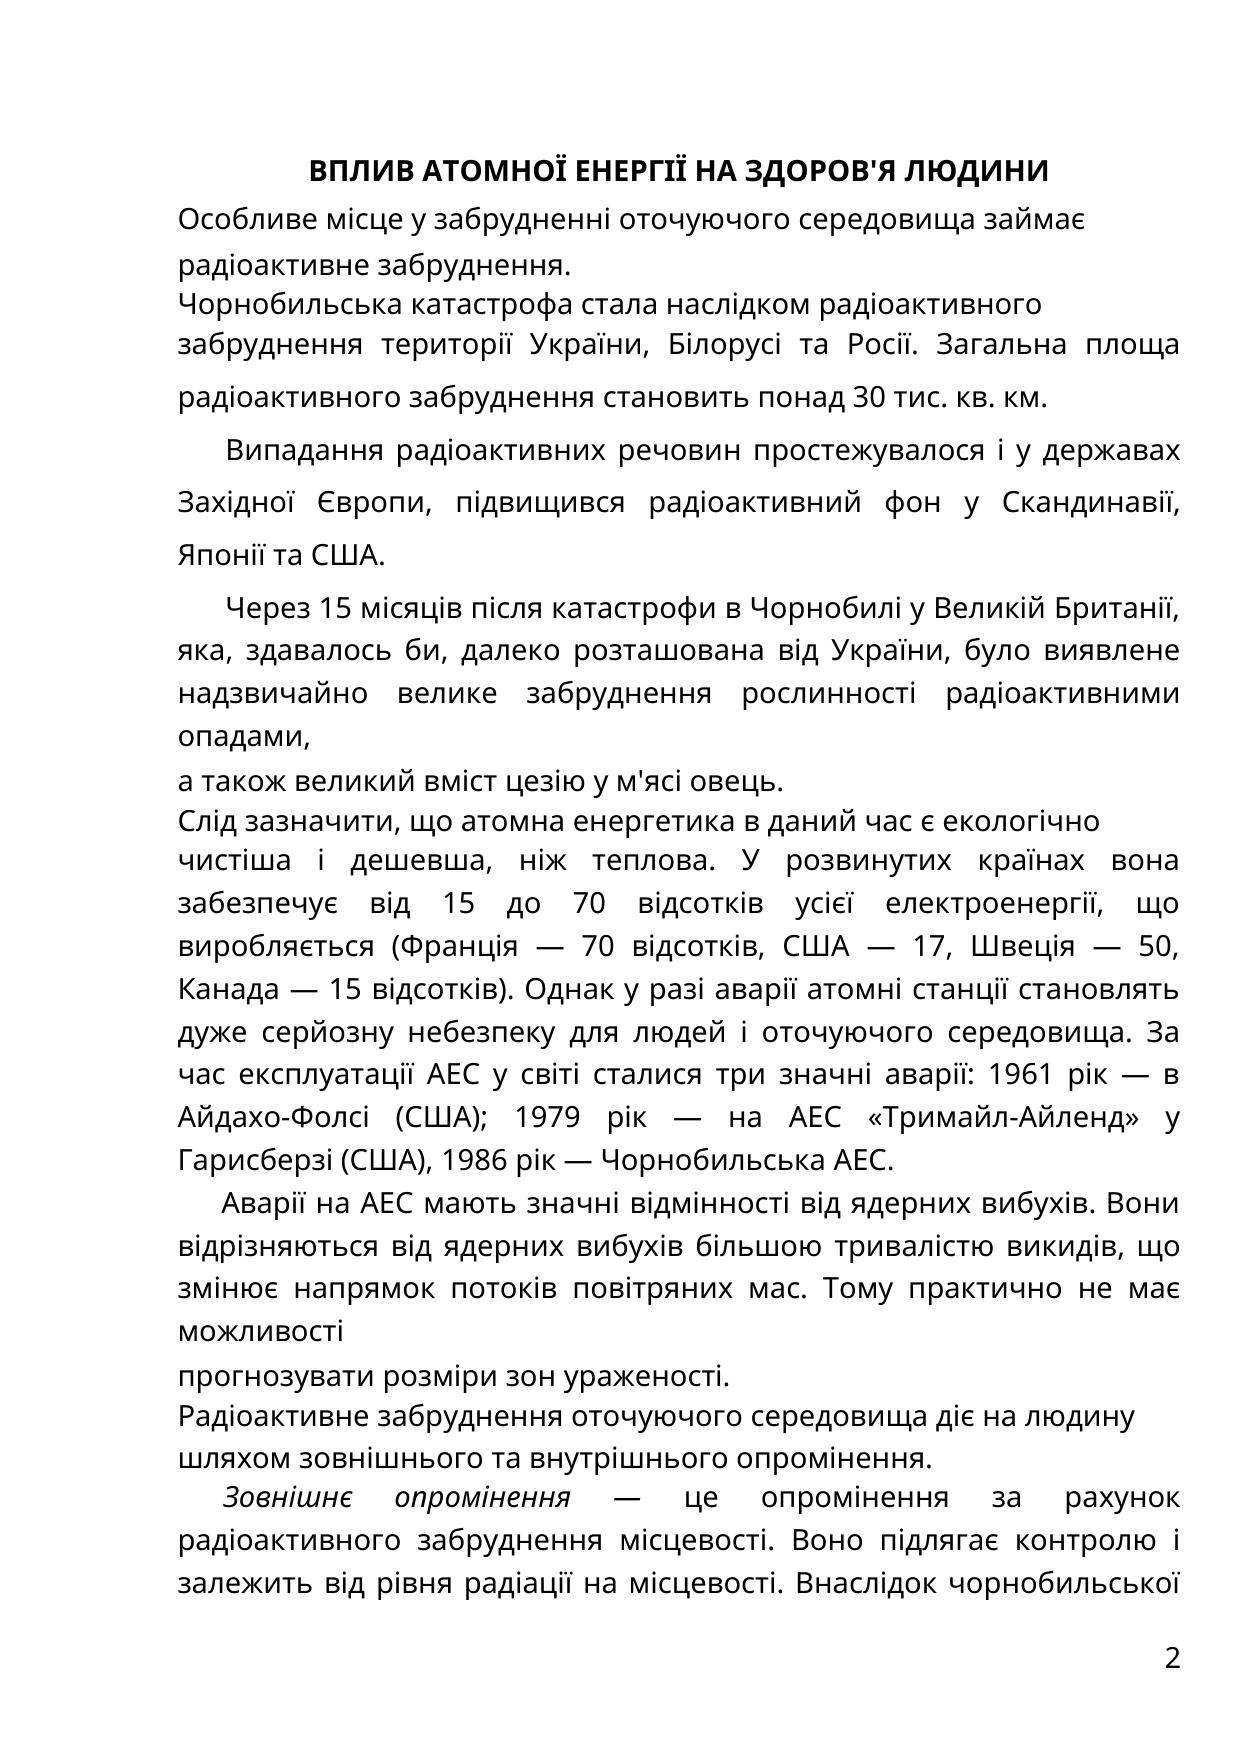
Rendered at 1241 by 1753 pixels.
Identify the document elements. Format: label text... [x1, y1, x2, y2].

text прогнозувати розміри зон ураженості. [177, 1355, 1181, 1395]
text радіоактивне забруднення. [177, 244, 1181, 284]
text Аварії на АЕС мають значні відмінності від ядерних вибухів. Вони відрізняються від ядерних вибухів більшою тривалістю викидів, що змінює напрямок потоків повітряних мас. Тому практично не має можливості [177, 1182, 1181, 1350]
text Випадання радіоактивних речовин простежувалося і у державах Західної Європи, підвищився радіоактивний фон у Скандинавії, Японії та США. [177, 429, 1181, 574]
text чистіша і дешевша, ніж теплова. У розвинутих країнах вона забезпечує від 15 до 70 відсотків усієї електроенергії, що виробляється (Франція — 70 відсотків, США — 17, Швеція — 50, Канада — 15 відсотків). Однак у разі аварії атомні станції становлять дуже серйозну небезпеку для людей і оточуючого середовища. За час експлуатації АЕС у світі сталися три значні аварії: 1961 рік — в Айдахо-Фолсі (США); 1979 рік — на АЕС «Тримайл-Айленд» у Гарисберзі (США), 1986 рік — Чорнобильська АЕС. [177, 839, 1181, 1179]
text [177, 1477, 1181, 1602]
text Радіоактивне забруднення оточуючого середовища діє на людину [177, 1395, 1181, 1435]
text шляхом зовнішнього та внутрішнього опромінення. [177, 1437, 1181, 1477]
text забруднення території України, Білорусі та Росії. Загальна площа радіоактивного забруднення становить понад 30 тис. кв. км. [177, 323, 1181, 416]
text а також великий вміст цезію у м'ясі овець. [177, 760, 1181, 800]
text Чорнобильська катастрофа стала наслідком радіоактивного [177, 284, 1181, 323]
text Через 15 місяців після катастрофи в Чорнобилі у Великій Британії, яка, здавалось би, далеко розташована від України, було виявлене надзвичайно велике забруднення рослинності радіоактивними опадами, [177, 587, 1181, 755]
text Особливе місце у забрудненні оточуючого середовища займає [177, 198, 1181, 238]
text ВПЛИВ АТОМНОЇ ЕНЕРГІЇ НА ЗДОРОВ'Я ЛЮДИНИ [177, 150, 1181, 190]
text Слід зазначити, що атомна енергетика в даний час є екологічно [177, 800, 1181, 839]
